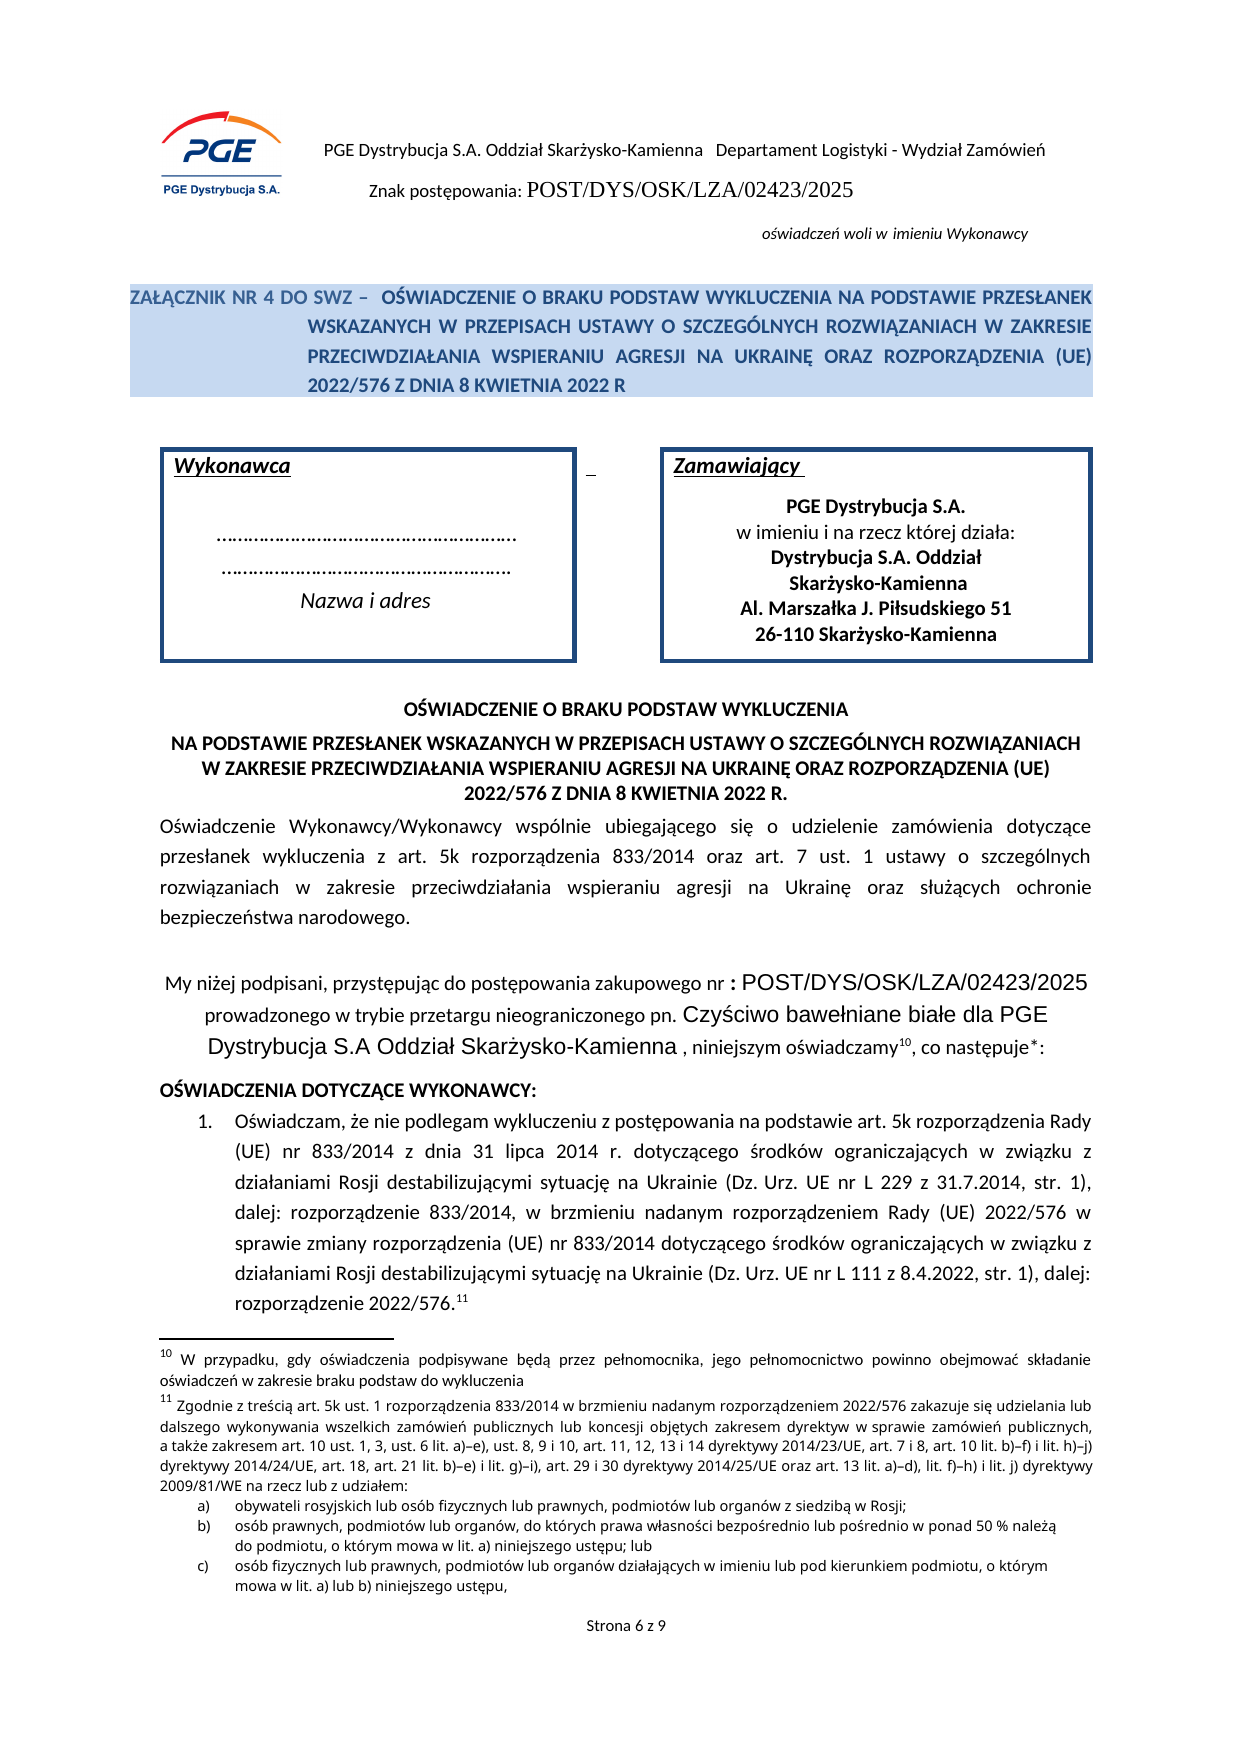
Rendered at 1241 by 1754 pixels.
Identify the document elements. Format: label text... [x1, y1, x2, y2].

table_header [577, 447, 660, 659]
table_header Wykonawca ………………………………………………… ………………………………………………. Nazwa i adres [164, 452, 572, 659]
text My niżej podpisani, przystępując do postępowania zakupowego nr : prowadzonego w trybie przetargu nieograniczonego pn. , niniejszym oświadczamy, co następuje*: [159, 968, 1093, 1060]
text OŚWIADCZENIE O BRAKU PODSTAW WYKLUCZENIA [159, 697, 1093, 722]
text OŚWIADCZENIA DOTYCZĄCE WYKONAWCY: [159, 1078, 1093, 1103]
text NA PODSTAWIE PRZESŁANEK WSKAZANYCH W PRZEPISACH USTAWY O SZCZEGÓLNYCH ROZWIĄZANIACH W ZAKRESIE PRZECIWDZIAŁANIA WSPIERANIU AGRESJI NA UKRAINĘ ORAZ ROZPORZĄDZENIA (UE) 2022/576 Z DNIA 8 KWIETNIA 2022 R. [159, 730, 1093, 805]
table_header Zamawiający PGE Dystrybucja S.A. w imieniu i na rzecz której działa: Dystrybucja S.A. Oddział Skarżysko-Kamienna Al. Marszałka J. Piłsudskiego 51 26-110 Skarżysko-Kamienna [664, 452, 1088, 659]
list Oświadczam, że nie podlegam wykluczeniu z postępowania na podstawie art. 5k rozporządzenia Rady (UE) nr 833/2014 z dnia 31 lipca 2014 r. dotyczącego środków ograniczających w związku z działaniami Rosji destabilizującymi sytuację na Ukrainie (Dz. Urz. UE nr L 229 z 31.7.2014, str. 1), dalej: rozporządzenie 833/2014, w brzmieniu nadanym rozporządzeniem Rady (UE) 2022/576 w sprawie zmiany rozporządzenia (UE) nr 833/2014 dotyczącego środków ograniczających w związku z działaniami Rosji destabilizującymi sytuację na Ukrainie (Dz. Urz. UE nr L 111 z 8.4.2022, str. 1), dalej: rozporządzenie 2022/576. [197, 1108, 1093, 1316]
picture [159, 109, 283, 198]
text oświadczeń woli w imieniu Wykonawcy [706, 223, 1086, 243]
text Oświadczenie Wykonawcy/Wykonawcy wspólnie ubiegającego się o udzielenie zamówienia dotyczące przesłanek wykluczenia z art. 5k rozporządzenia 833/2014 oraz art. 7 ust. 1 ustawy o szczególnych rozwiązaniach w zakresie przeciwdziałania wspieraniu agresji na Ukrainę oraz służących ochronie bezpieczeństwa narodowego. [159, 813, 1093, 930]
subtitle ZAŁĄCZNIK NR 4 DO SWZ – OŚWIADCZENIE O BRAKU PODSTAW WYKLUCZENIA NA PODSTAWIE PRZESŁANEK WSKAZANYCH W PRZEPISACH USTAWY O SZCZEGÓLNYCH ROZWIĄZANIACH W ZAKRESIE PRZECIWDZIAŁANIA WSPIERANIU AGRESJI NA UKRAINĘ ORAZ ROZPORZĄDZENIA (UE) 2022/576 Z DNIA 8 KWIETNIA 2022 R [130, 284, 1093, 397]
